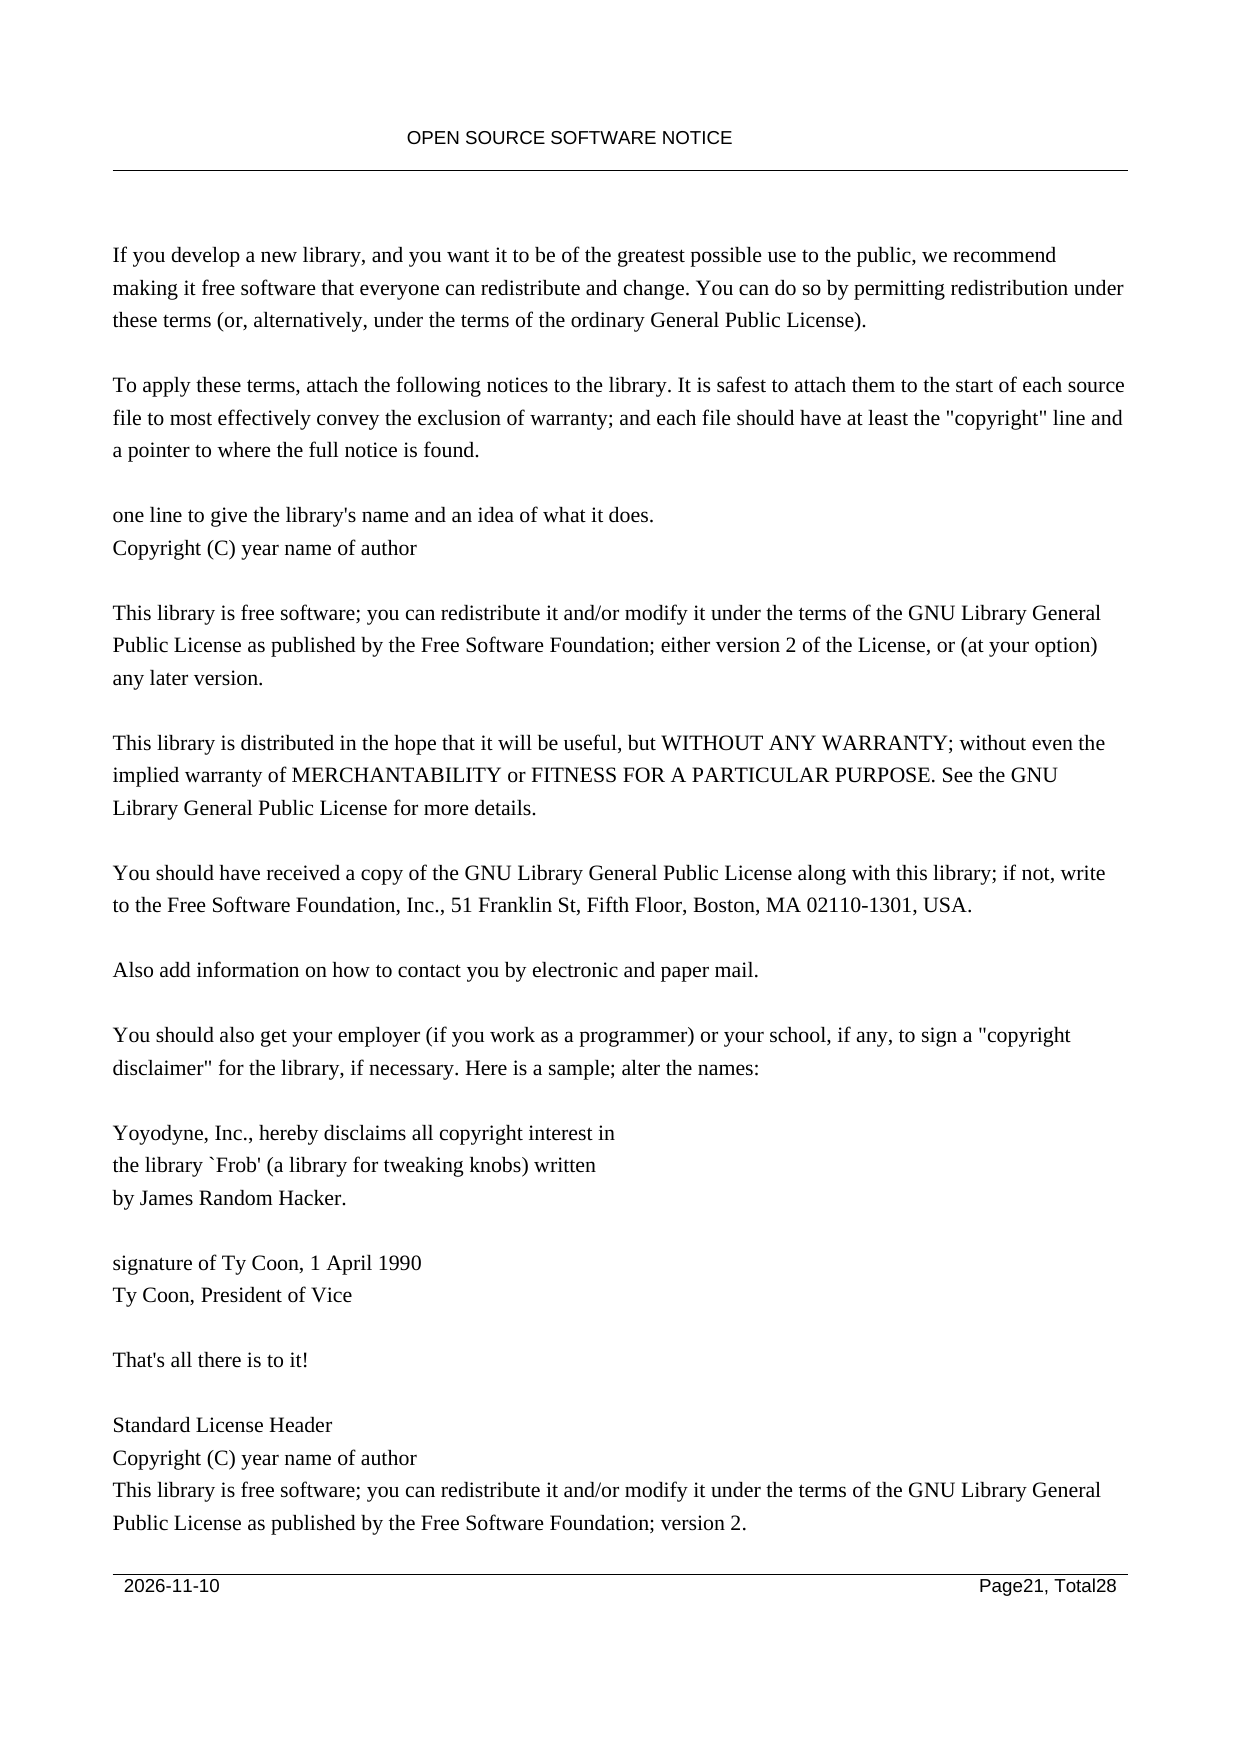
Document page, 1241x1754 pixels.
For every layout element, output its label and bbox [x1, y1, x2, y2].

text [112, 206, 1128, 1539]
